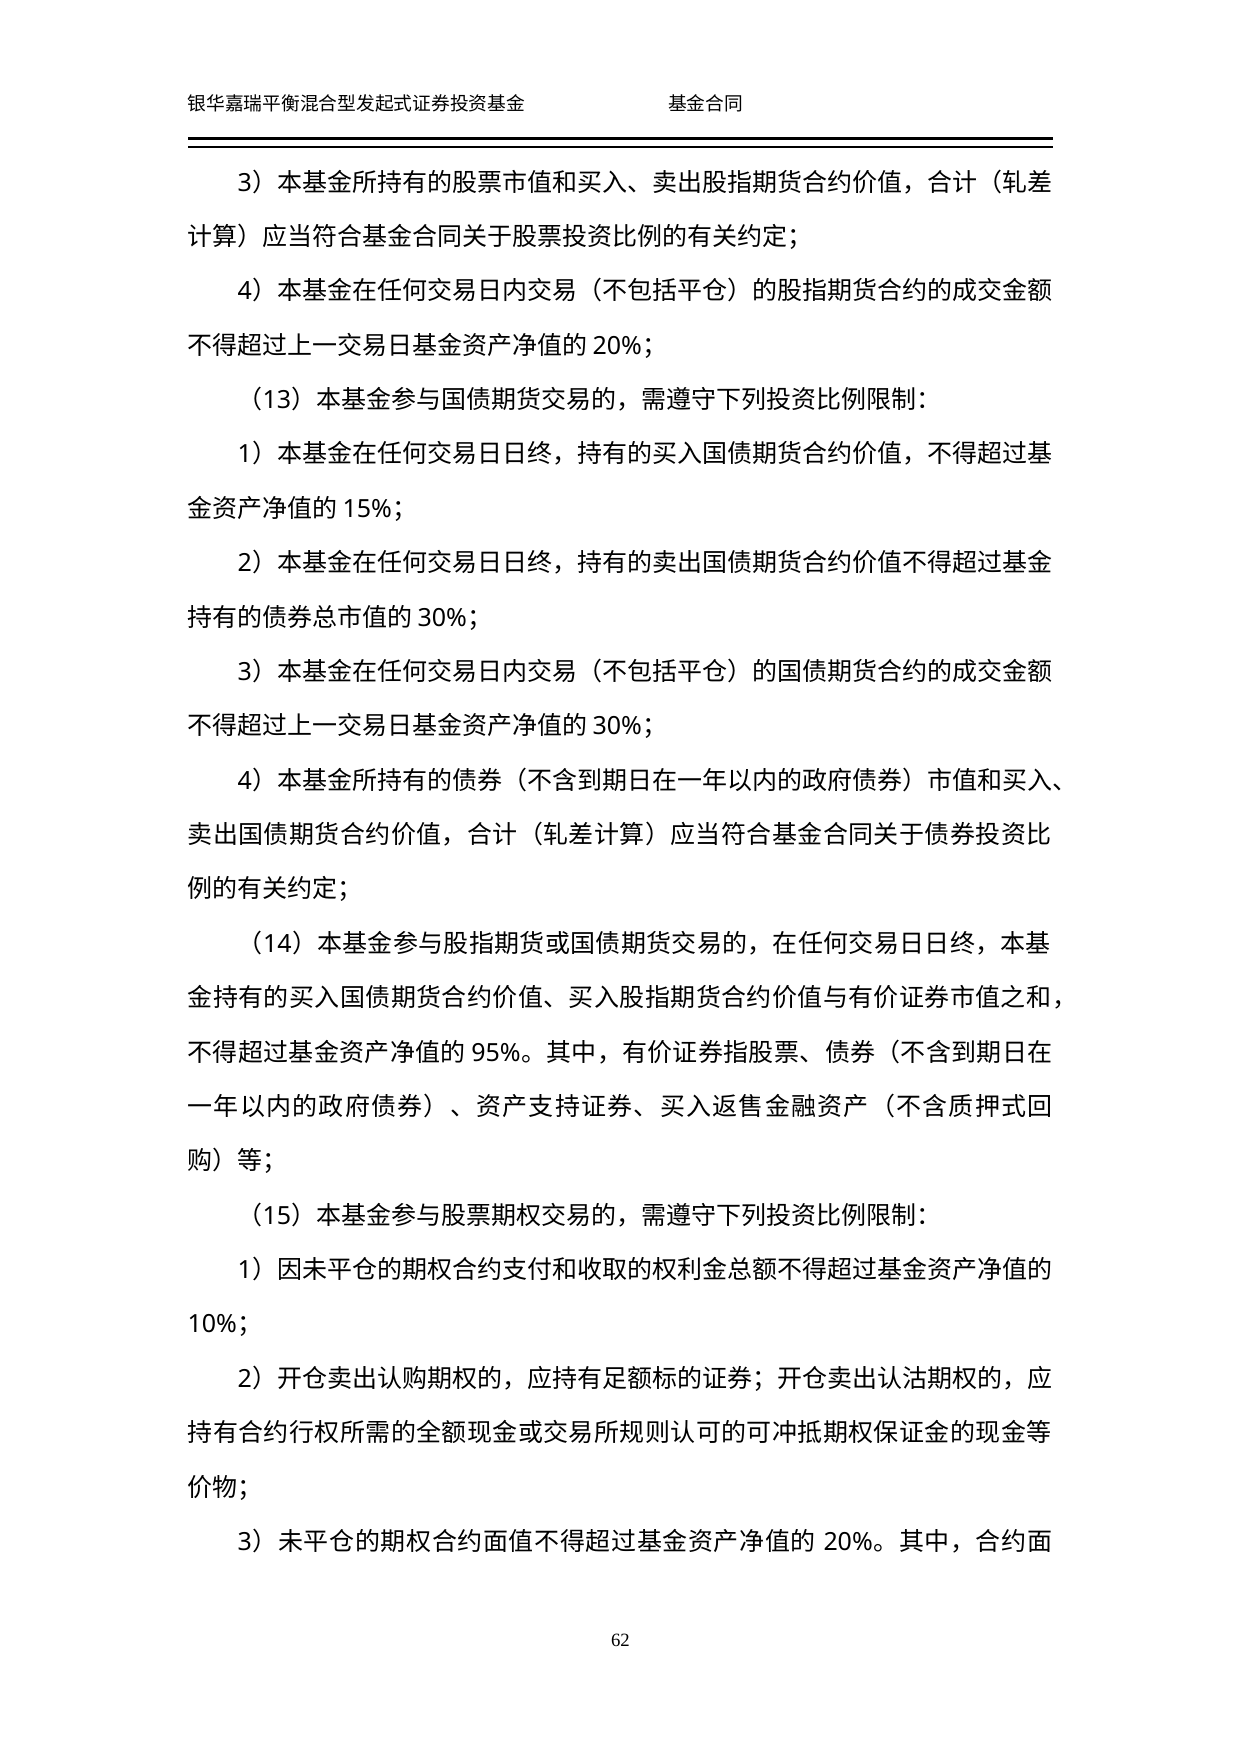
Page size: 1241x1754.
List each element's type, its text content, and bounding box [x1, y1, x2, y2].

text 2）开仓卖出认购期权的，应持有足额标的证券；开仓卖出认沽期权的，应持有合约行权所需的全额现金或交易所规则认可的可冲抵期权保证金的现金等价物； [187, 1358, 1053, 1503]
text 2）本基金在任何交易日日终，持有的卖出国债期货合约价值不得超过基金持有的债券总市值的30%； [187, 543, 1053, 633]
text 3）本基金在任何交易日内交易（不包括平仓）的国债期货合约的成交金额不得超过上一交易日基金资产净值的30%； [187, 651, 1053, 742]
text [187, 1521, 1053, 1558]
text 1）本基金在任何交易日日终，持有的买入国债期货合约价值，不得超过基金资产净值的15%； [187, 434, 1053, 524]
text 3）本基金所持有的股票市值和买入、卖出股指期货合约价值，合计（轧差计算）应当符合基金合同关于股票投资比例的有关约定； [187, 162, 1053, 253]
text 4）本基金在任何交易日内交易（不包括平仓）的股指期货合约的成交金额不得超过上一交易日基金资产净值的20%； [187, 271, 1053, 361]
text 1）因未平仓的期权合约支付和收取的权利金总额不得超过基金资产净值的10%； [187, 1249, 1053, 1340]
text （14）本基金参与股指期货或国债期货交易的，在任何交易日日终，本基金持有的买入国债期货合约价值、买入股指期货合约价值与有价证券市值之和，不得超过基金资产净值的95%。其中，有价证券指股票、债券（不含到期日在一年以内的政府债券）、资产支持证券、买入返售金融资产（不含质押式回购）等； [187, 923, 1053, 1177]
text 4）本基金所持有的债券（不含到期日在一年以内的政府债券）市值和买入、卖出国债期货合约价值，合计（轧差计算）应当符合基金合同关于债券投资比例的有关约定； [187, 760, 1053, 905]
text （13）本基金参与国债期货交易的，需遵守下列投资比例限制： [187, 379, 1053, 416]
text （15）本基金参与股票期权交易的，需遵守下列投资比例限制： [187, 1195, 1053, 1231]
